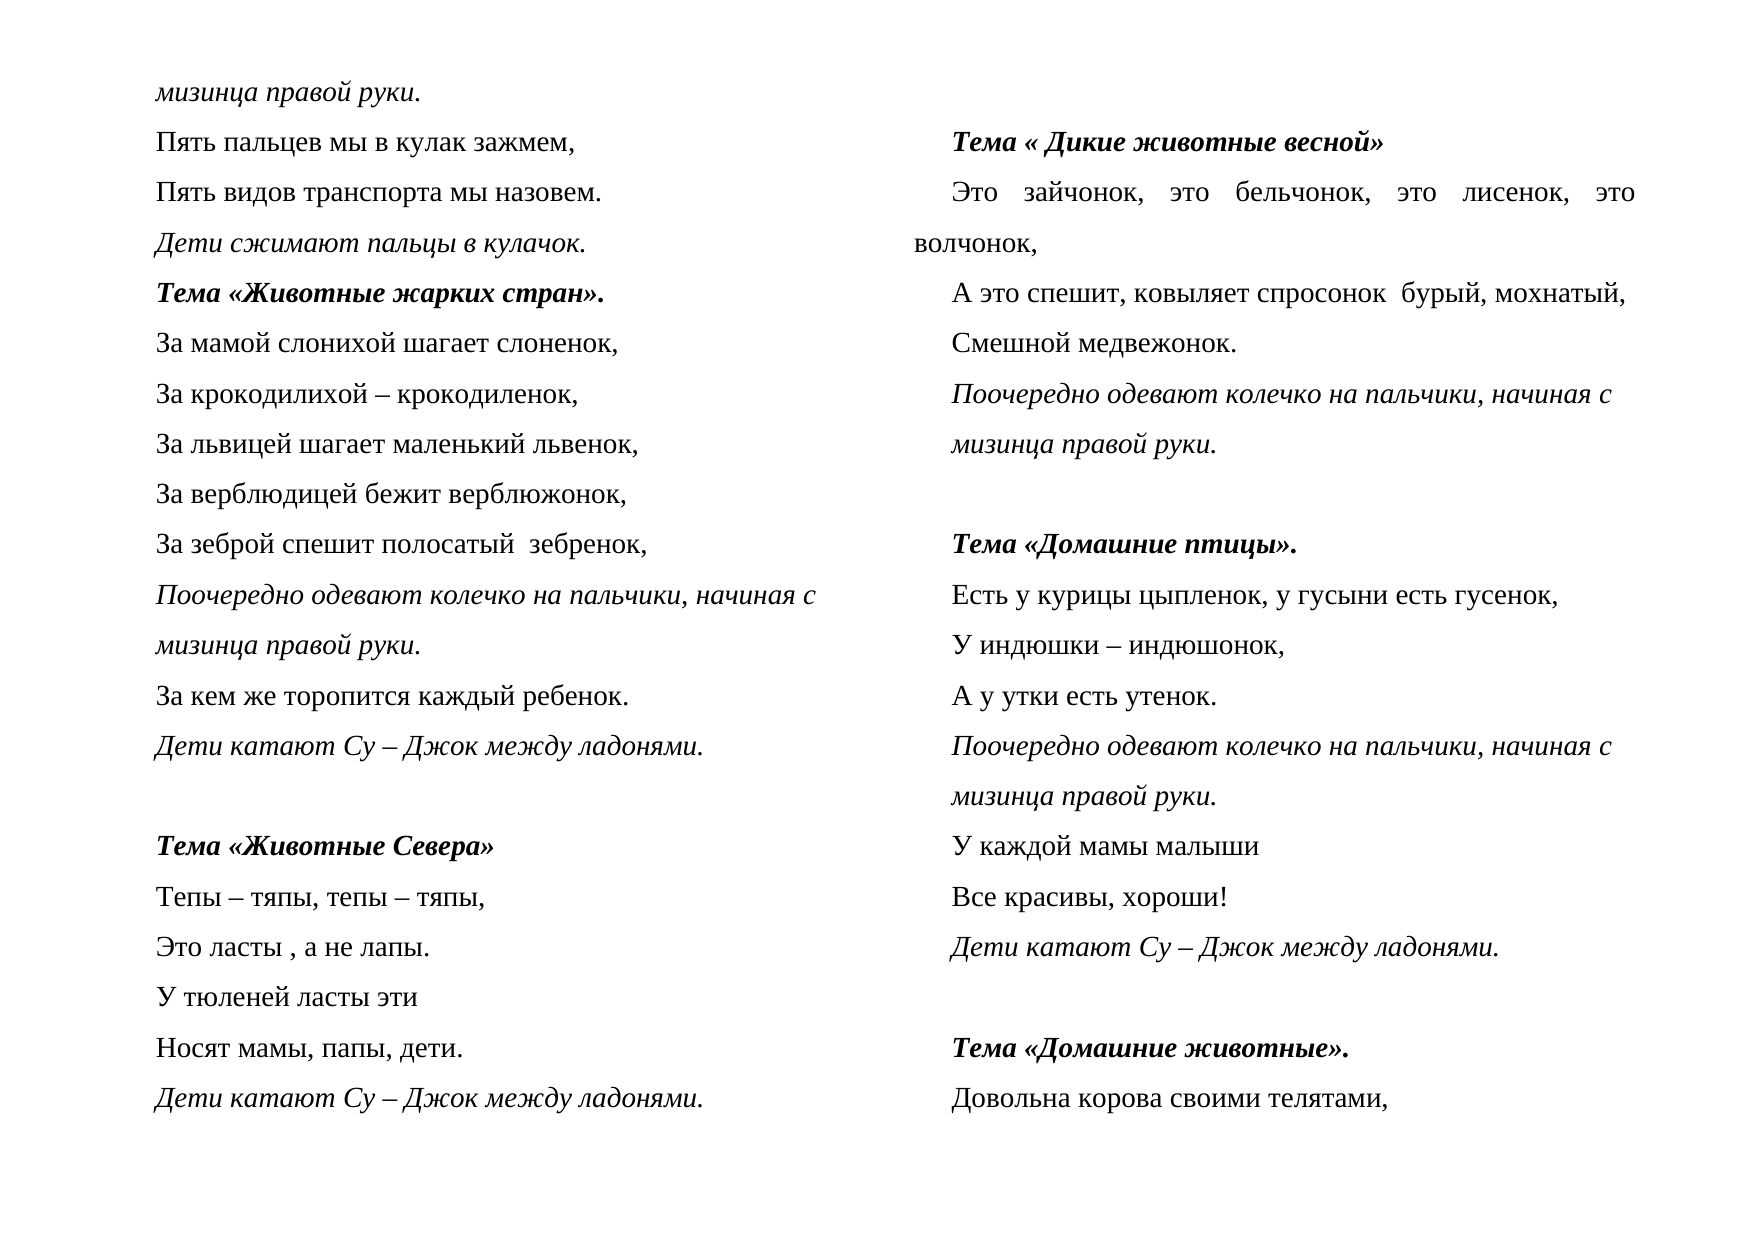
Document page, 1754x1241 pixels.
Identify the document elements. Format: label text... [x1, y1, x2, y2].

text Пять видов транспорта мы назовем. [118, 174, 840, 208]
text Тема « Дикие животные весной» [914, 124, 1636, 158]
text За зеброй спешит полосатый зебренок, [118, 527, 840, 560]
text Тема «Животные жарких стран». [118, 275, 840, 309]
text У тюленей ласты эти [118, 979, 840, 1013]
text мизинца правой руки. [914, 778, 1636, 812]
text Есть у курицы цыпленок, у гусыни есть гусенок, [914, 577, 1636, 611]
text Поочередно одевают колечко на пальчики, начиная с [914, 376, 1636, 409]
text У индюшки – индюшонок, [914, 627, 1636, 661]
text За верблюдицей бежит верблюжонок, [118, 476, 840, 510]
text Дети катают Су – Джок между ладонями. [914, 929, 1636, 963]
text мизинца правой руки. [118, 627, 840, 661]
text За кем же торопится каждый ребенок. [118, 678, 840, 711]
text Тема «Домашние птицы». [914, 527, 1636, 560]
text А это спешит, ковыляет спросонок бурый, мохнатый, [914, 275, 1636, 309]
text Поочередно одевают колечко на пальчики, начиная с [118, 577, 840, 611]
text За крокодилихой – крокодиленок, [118, 376, 840, 409]
text Дети сжимают пальцы в кулачок. [118, 225, 840, 258]
text Довольна корова своими телятами, [914, 1080, 1636, 1114]
text Носят мамы, папы, дети. [118, 1030, 840, 1063]
text мизинца правой руки. [914, 426, 1636, 459]
text Смешной медвежонок. [914, 325, 1636, 359]
text Тепы – тяпы, тепы – тяпы, [118, 879, 840, 912]
text А у утки есть утенок. [914, 678, 1636, 711]
text Тема «Животные Севера» [118, 828, 840, 862]
text Это зайчонок, это бельчонок, это лисенок, это волчонок, [914, 174, 1636, 258]
text За львицей шагает маленький львенок, [118, 426, 840, 459]
text Пять пальцев мы в кулак зажмем, [118, 124, 840, 158]
text Дети катают Су – Джок между ладонями. [118, 1080, 840, 1114]
text За мамой слонихой шагает слоненок, [118, 325, 840, 359]
text У каждой мамы малыши [914, 828, 1636, 862]
text Дети катают Су – Джок между ладонями. [118, 728, 840, 761]
text Это ласты , а не лапы. [118, 929, 840, 963]
text мизинца правой руки. [118, 74, 840, 107]
text Тема «Домашние животные». [914, 1030, 1636, 1063]
text Все красивы, хороши! [914, 879, 1636, 912]
text Поочередно одевают колечко на пальчики, начиная с [914, 728, 1636, 761]
